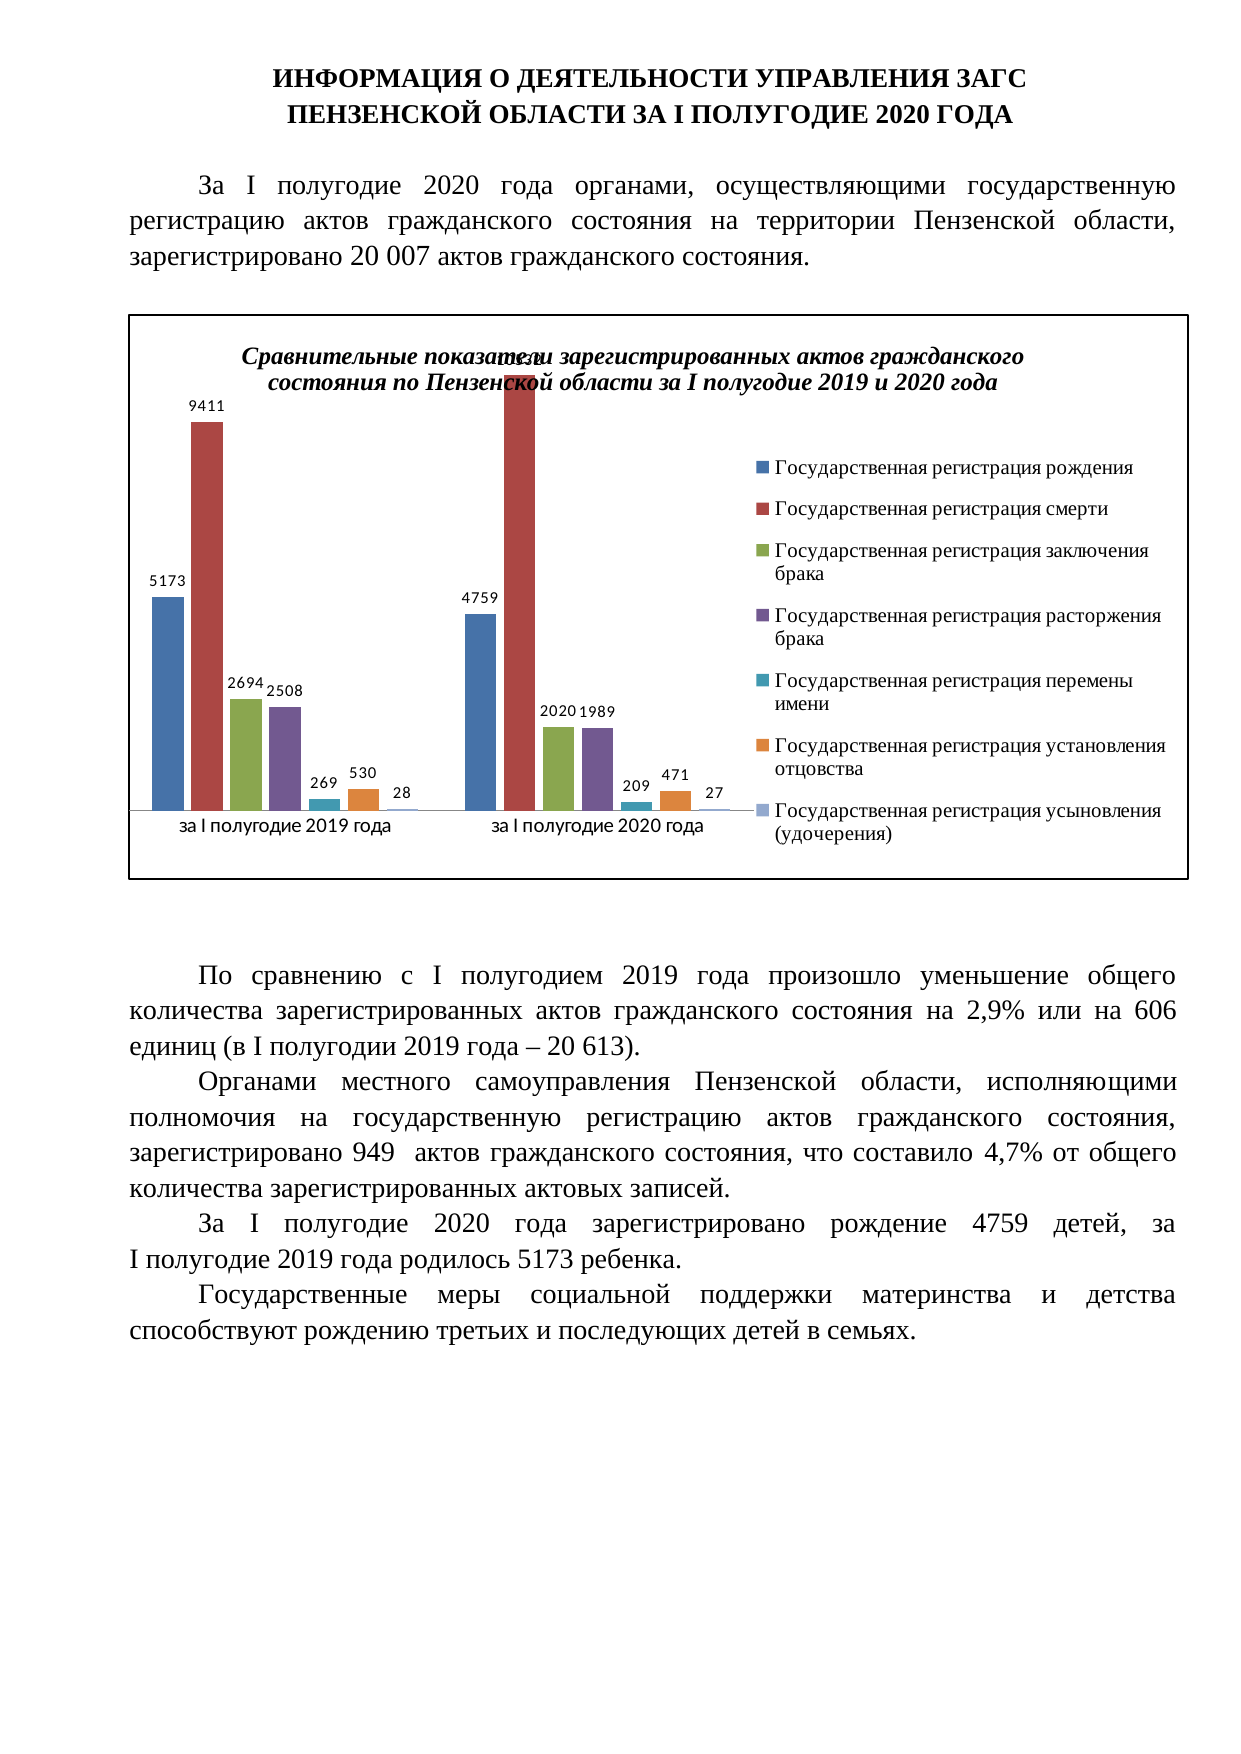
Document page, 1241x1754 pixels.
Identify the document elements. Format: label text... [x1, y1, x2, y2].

text Органами местного самоуправления Пензенской области, исполняющими полномочия на государственную регистрацию актов гражданского состояния, зарегистрировано 949 актов гражданского состояния, что составило 4,7% от общего количества зарегистрированных актовых записей. [129, 1062, 1177, 1204]
text За I полугодие 2020 года зарегистрировано рождение 4759 детей, за I полугодие 2019 года родилось 5173 ребенка. [129, 1204, 1177, 1275]
text ИНФОРМАЦИЯ О ДЕЯТЕЛЬНОСТИ УПРАВЛЕНИЯ ЗАГС [123, 59, 1177, 95]
text Государственные меры социальной поддержки материнства и детства способствуют рождению третьих и последующих детей в семьях. [129, 1275, 1177, 1346]
text По сравнению с I полугодием 2019 года произошло уменьшение общего количества зарегистрированных актов гражданского состояния на 2,9% или на 606 единиц (в I полугодии 2019 года – 20 613). [129, 956, 1177, 1062]
text ПЕНЗЕНСКОЙ ОБЛАСТИ ЗА I ПОЛУГОДИЕ 2020 ГОДА [123, 95, 1177, 130]
text За I полугодие 2020 года органами, осуществляющими государственную регистрацию актов гражданского состояния на территории Пензенской области, зарегистрировано 20 007 актов гражданского состояния. [129, 166, 1177, 272]
